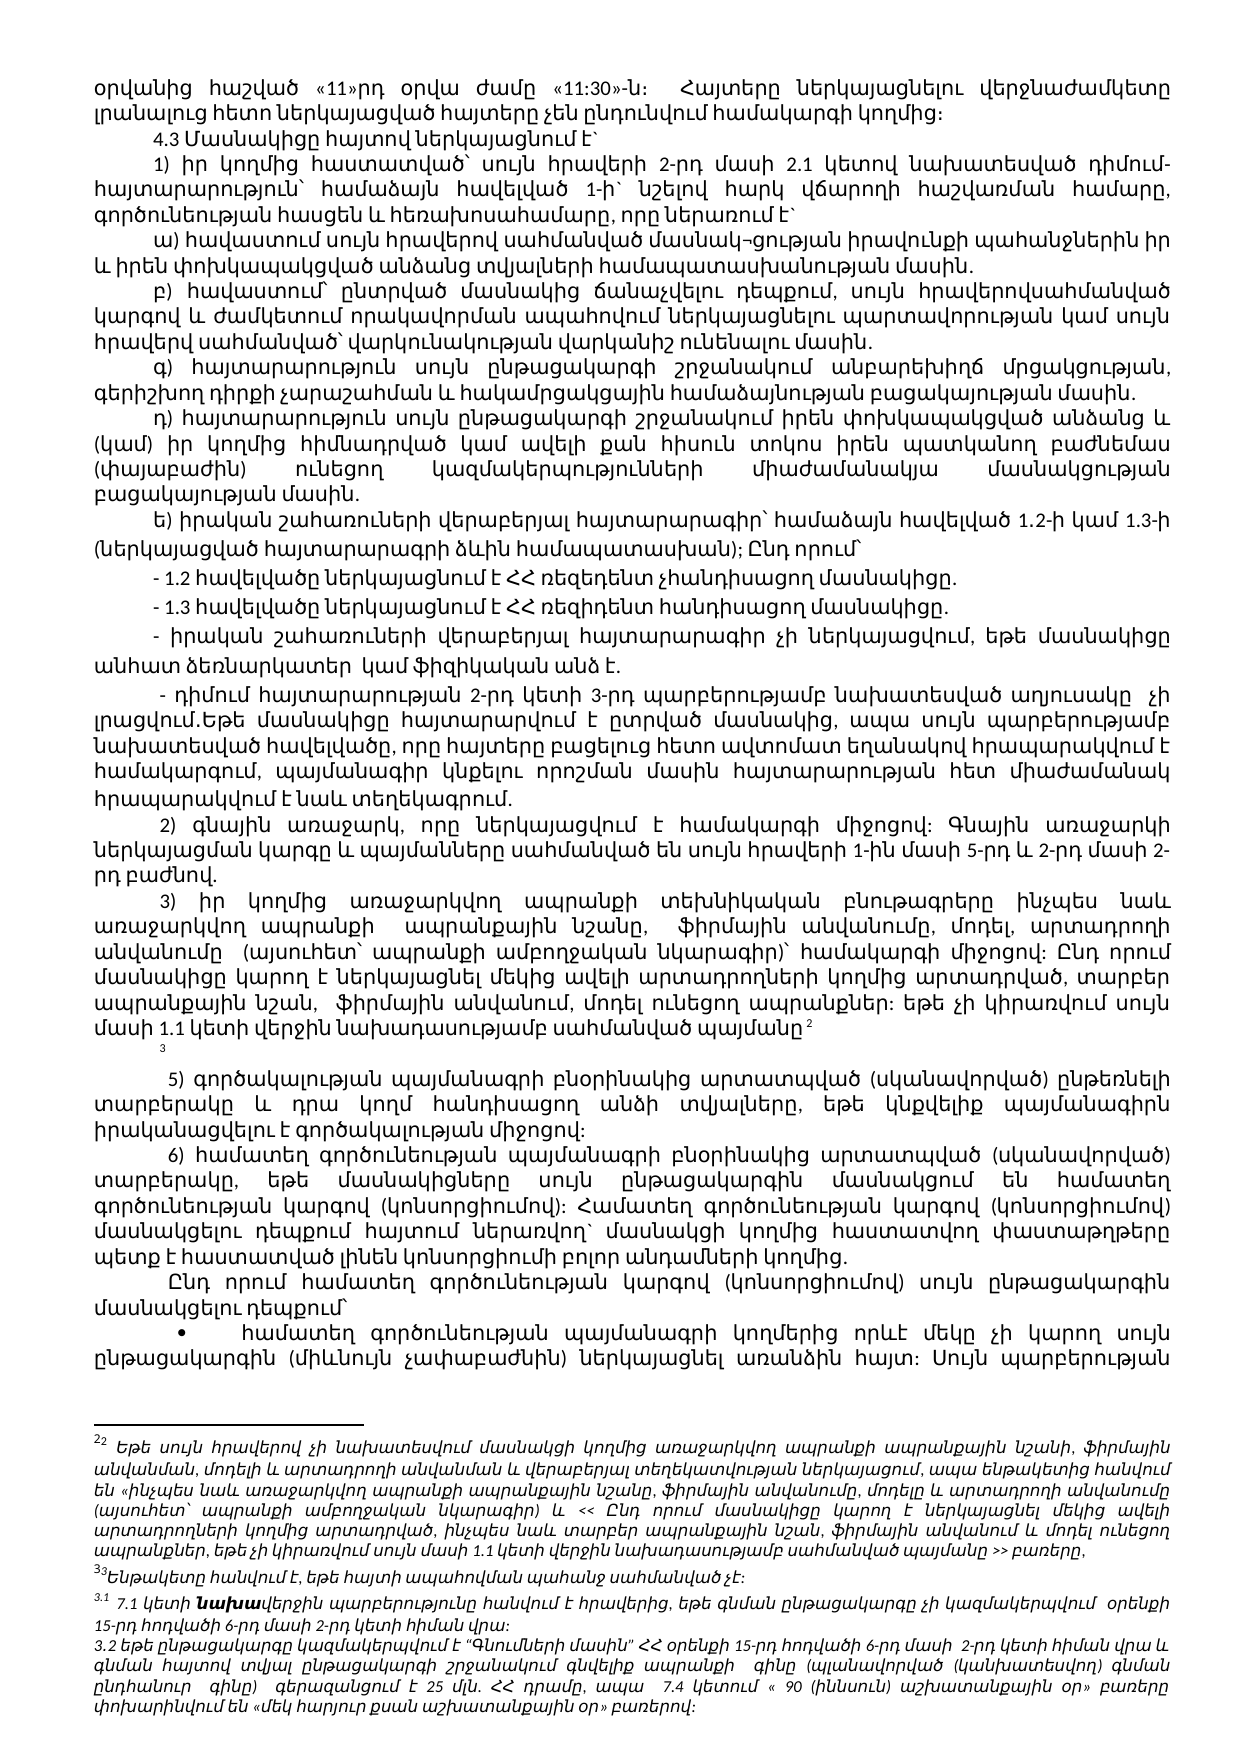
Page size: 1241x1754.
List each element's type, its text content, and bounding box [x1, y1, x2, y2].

text - իրական շահառուների վերաբերյալ հայտարարագիր չի ներկայացվում, եթե մասնակիցը անհատ ձեռնարկատեր կամ ֆիզիկական անձ է. [94, 624, 1171, 678]
text - 1.3 հավելվածը ներկայացնում է ՀՀ ռեզիդենտ հանդիսացող մասնակիցը. [94, 594, 1171, 620]
text - 1.2 հավելվածը ներկայացնում է ՀՀ ռեզեդենտ չհանդիսացող մասնակիցը. [94, 565, 1171, 591]
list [94, 1320, 1171, 1371]
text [94, 75, 1171, 126]
text 3) իր կողմից առաջարկվող ապրանքի տեխնիկական բնութագրերը ինչպես նաև առաջարկվող ապրանքի ապրանքային նշանը, ֆիրմային անվանումը, մոդել, արտադրողի անվանումը (այսուհետ՝ ապրանքի ամբողջական նկարագիր)՝ համակարգի միջոցով: Ընդ որում մասնակիցը կարող է ներկայացնել մեկից ավելի արտադրողների կողմից արտադրված, տարբեր ապրանքային նշան, ֆիրմային անվանում, մոդել ունեցող ապրանքներ: եթե չի կիրառվում սույն մասի 1.1 կետի վերջին նախադասությամբ սահմանված պայմանը 2 [94, 888, 1171, 1041]
text 1) իր կողմից հաստատված՝ սույն հրավերի 2-րդ մասի 2.1 կետով նախատեսված դիմում-հայտարարություն՝ համաձայն հավելված 1-ի` նշելով հարկ վճարողի հաշվառման համարը, գործունեության հասցեն և հեռախոսահամարը, որը ներառում է` [94, 151, 1171, 227]
text 4.3 Մասնակիցը հայտով ներկայացնում է` [94, 126, 1171, 151]
text Ընդ որում համատեղ գործունեության կարգով (կոնսորցիումով) սույն ընթացակարգին մասնակցելու դեպքում՝ [94, 1269, 1171, 1320]
text 6) համատեղ գործունեության պայմանագրի բնօրինակից արտատպված (սկանավորված) տարբերակը, եթե մասնակիցները սույն ընթացակարգին մասնակցում են համատեղ գործունեության կարգով (կոնսորցիումով): Համատեղ գործունեության կարգով (կոնսորցիումով) մասնակցելու դեպքում հայտում ներառվող` մասնակցի կողմից հաստատվող փաստաթղթերը պետք է հաստատված լինեն կոնսորցիումի բոլոր անդամների կողմից. [94, 1142, 1171, 1269]
text 3 [94, 1041, 1171, 1066]
text 5) գործակալության պայմանագրի բնօրինակից արտատպված (սկանավորված) ընթեռնելի տարբերակը և դրա կողմ հանդիսացող անձի տվյալները, եթե կնքվելիք պայմանագիրն իրականացվելու է գործակալության միջոցով: [94, 1066, 1171, 1142]
text դ) հայտարարություն սույն ընթացակարգի շրջանակում իրեն փոխկապակցված անձանց և (կամ) իր կողմից հիմնադրված կամ ավելի քան հիսուն տոկոս իրեն պատկանող բաժնեմաս (փայաբաժին) ունեցող կազմակերպությունների միաժամանակյա մասնակցության բացակայության մասին. [94, 405, 1171, 507]
text բ) հավաստում՝ ընտրված մասնակից ճանաչվելու դեպքում, սույն հրավերովսահմանված կարգով և ժամկետում որակավորման ապահովում ներկայացնելու պարտավորության կամ սույն հրավերվ սահմանված՝ վարկունակության վարկանիշ ունենալու մասին. [94, 278, 1171, 354]
text 2) գնային առաջարկ, որը ներկայացվում է համակարգի միջոցով: Գնային առաջարկի ներկայացման կարգը և պայմանները սահմանված են սույն հրավերի 1-ին մասի 5-րդ և 2-րդ մասի 2-րդ բաժնով. [94, 812, 1171, 888]
text ե) իրական շահառուների վերաբերյալ հայտարարագիր՝ համաձայն հավելված 1․2-ի կամ 1.3-ի (ներկայացված հայտարարագրի ձևին համապատասխան); Ընդ որում՝ [94, 507, 1171, 562]
text գ) հայտարարություն սույն ընթացակարգի շրջանակում անբարեխիղճ մրցակցության, գերիշխող դիրքի չարաշահման և հակամրցակցային համաձայնության բացակայության մասին. [94, 354, 1171, 405]
text - դիմում հայտարարության 2-րդ կետի 3-րդ պարբերությամբ նախատեսված աղյուսակը չի լրացվում․Եթե մասնակիցը հայտարարվում է ըտրված մասնակից, ապա սույն պարբերությամբ նախատեսված հավելվածը, որը հայտերը բացելուց հետո ավտոմատ եղանակով հրապարակվում է համակարգում, պայմանագիր կնքելու որոշման մասին հայտարարության հետ միաժամանակ հրապարակվում է նաև տեղեկագրում. [94, 682, 1171, 812]
text ա) հավաստում սույն հրավերով սահմանված մասնակ¬ցության իրավունքի պահանջներին իր և իրեն փոխկապակցված անձանց տվյալների համապատասխանության մասին. [94, 227, 1171, 278]
